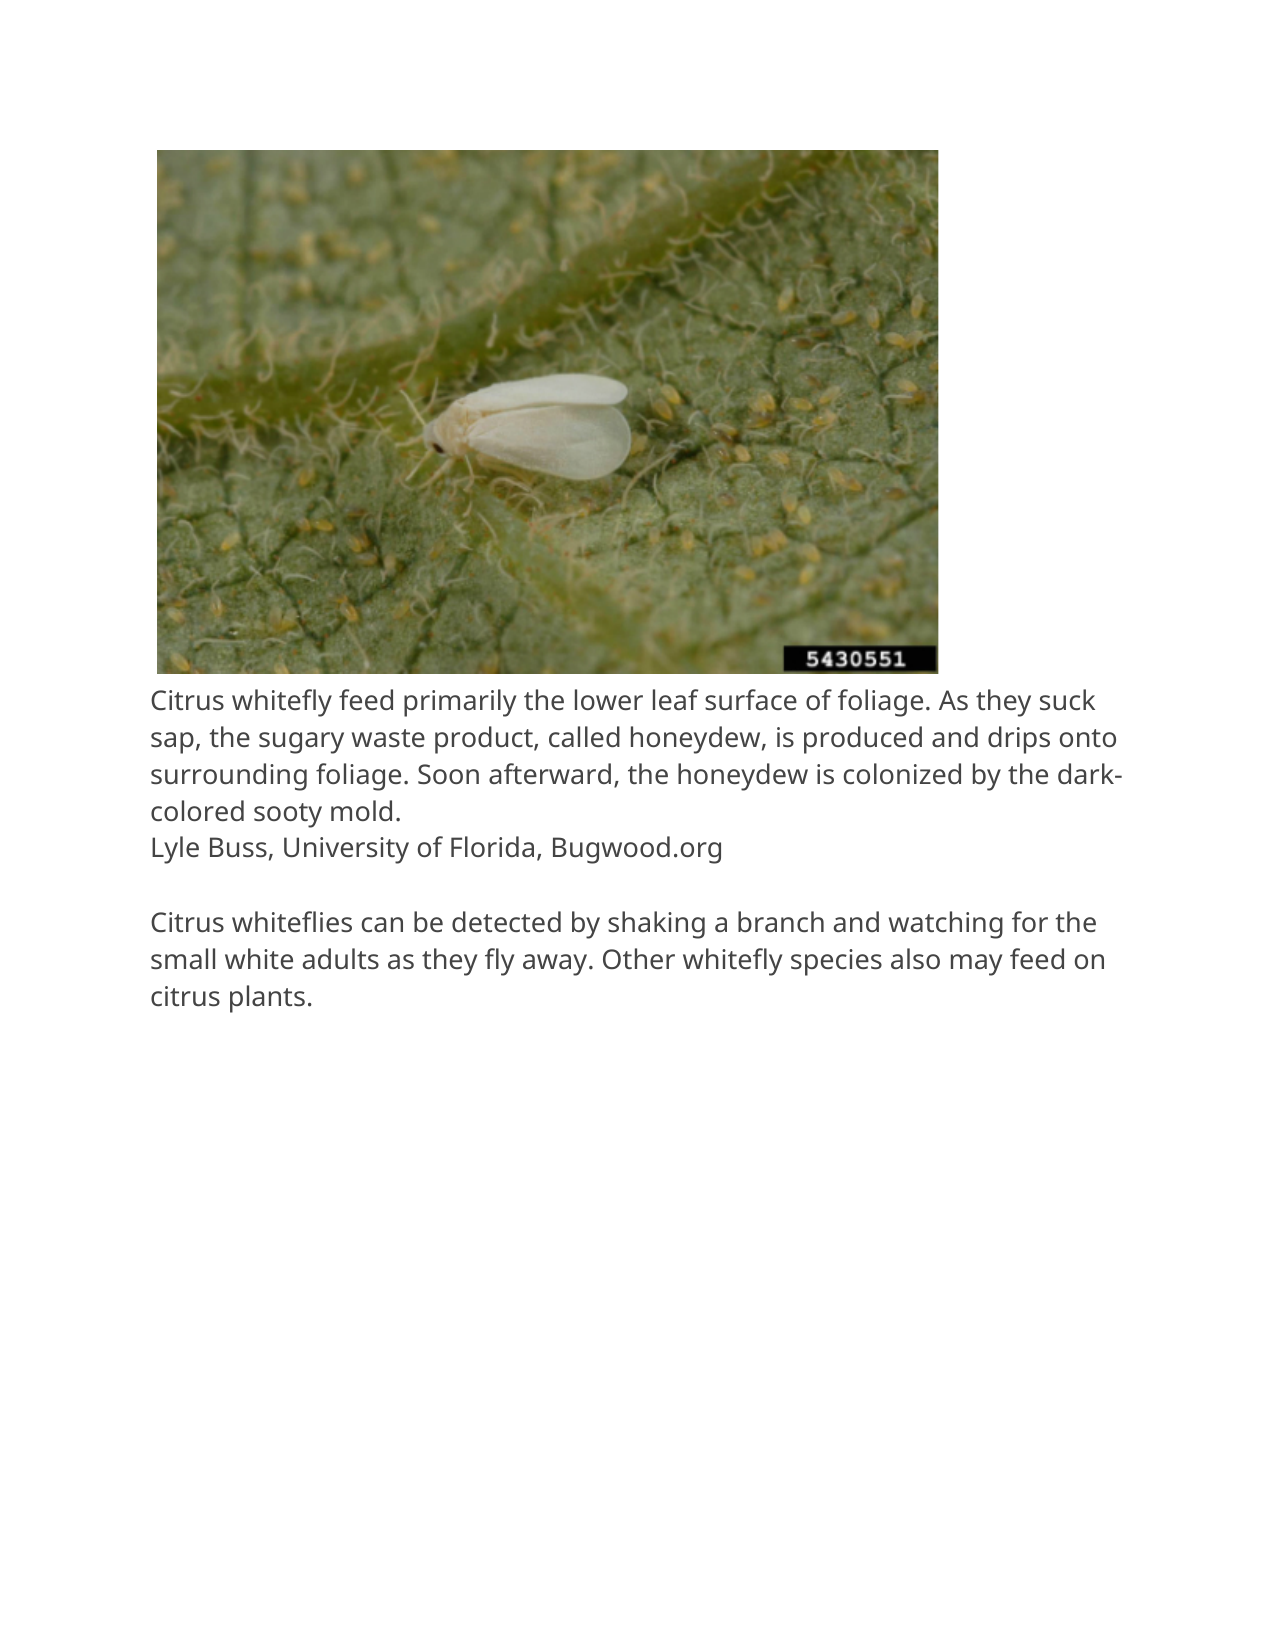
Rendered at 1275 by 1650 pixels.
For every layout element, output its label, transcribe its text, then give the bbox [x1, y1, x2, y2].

picture [157, 150, 939, 674]
text Citrus whiteflies can be detected by shaking a branch and watching for the small white adults as they fly away. Other whitefly species also may feed on citrus plants. [150, 903, 1125, 1014]
